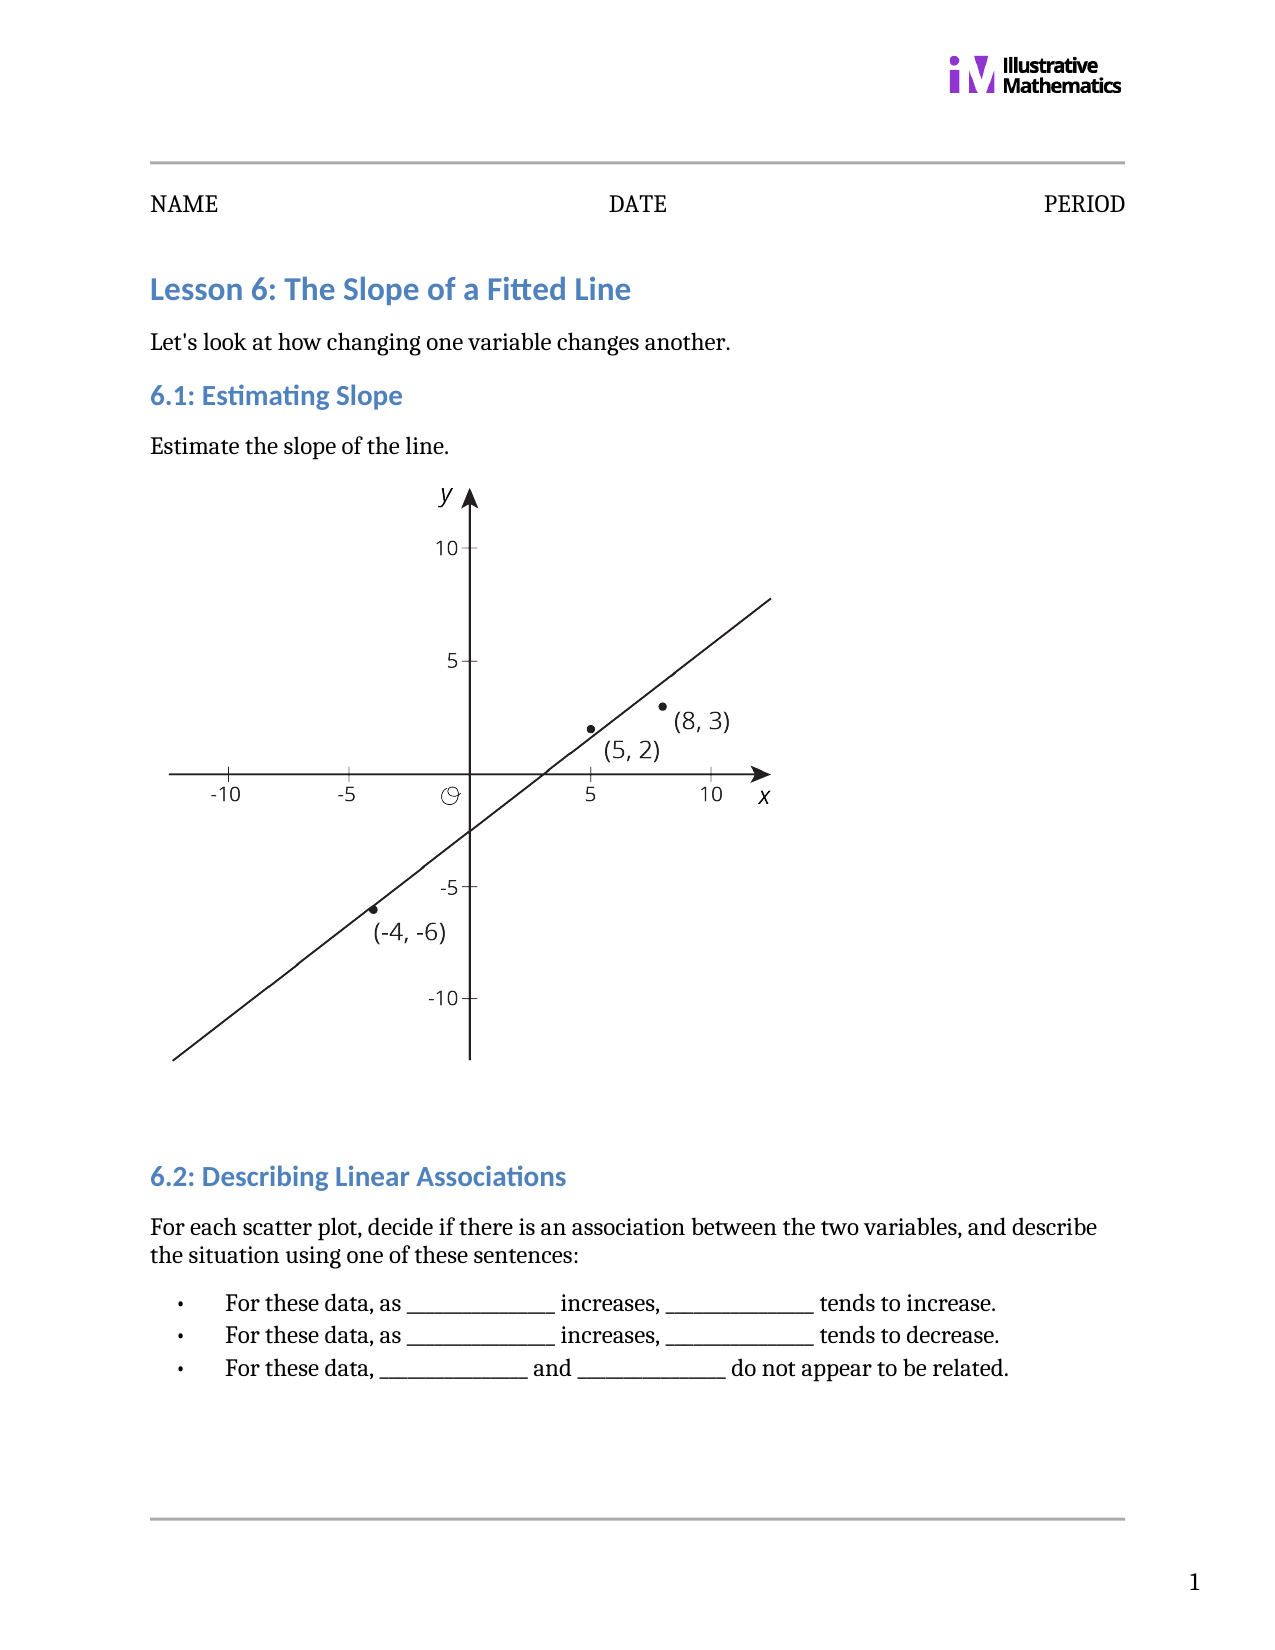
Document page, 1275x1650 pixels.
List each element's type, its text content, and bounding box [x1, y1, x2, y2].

subtitle 6.1: Estimating Slope [150, 377, 1125, 413]
subtitle Lesson 6: The Slope of a Fitted Line [150, 268, 1125, 309]
text Let's look at how changing one variable changes another. [150, 328, 1125, 357]
list For these data, as ________________ increases, ________________ tends to decrease. [175, 1321, 1125, 1350]
list For these data, as ________________ increases, ________________ tends to increase. [175, 1289, 1125, 1318]
text For each scatter plot, decide if there is an association between the two variables, and describe the situation using one of these sentences: [150, 1213, 1125, 1270]
picture [949, 55, 1121, 93]
text Estimate the slope of the line. [150, 432, 1125, 461]
picture [168, 479, 772, 1062]
list For these data, ________________ and ________________ do not appear to be related. [175, 1354, 1125, 1383]
subtitle 6.2: Describing Linear Associations [150, 1158, 1125, 1194]
